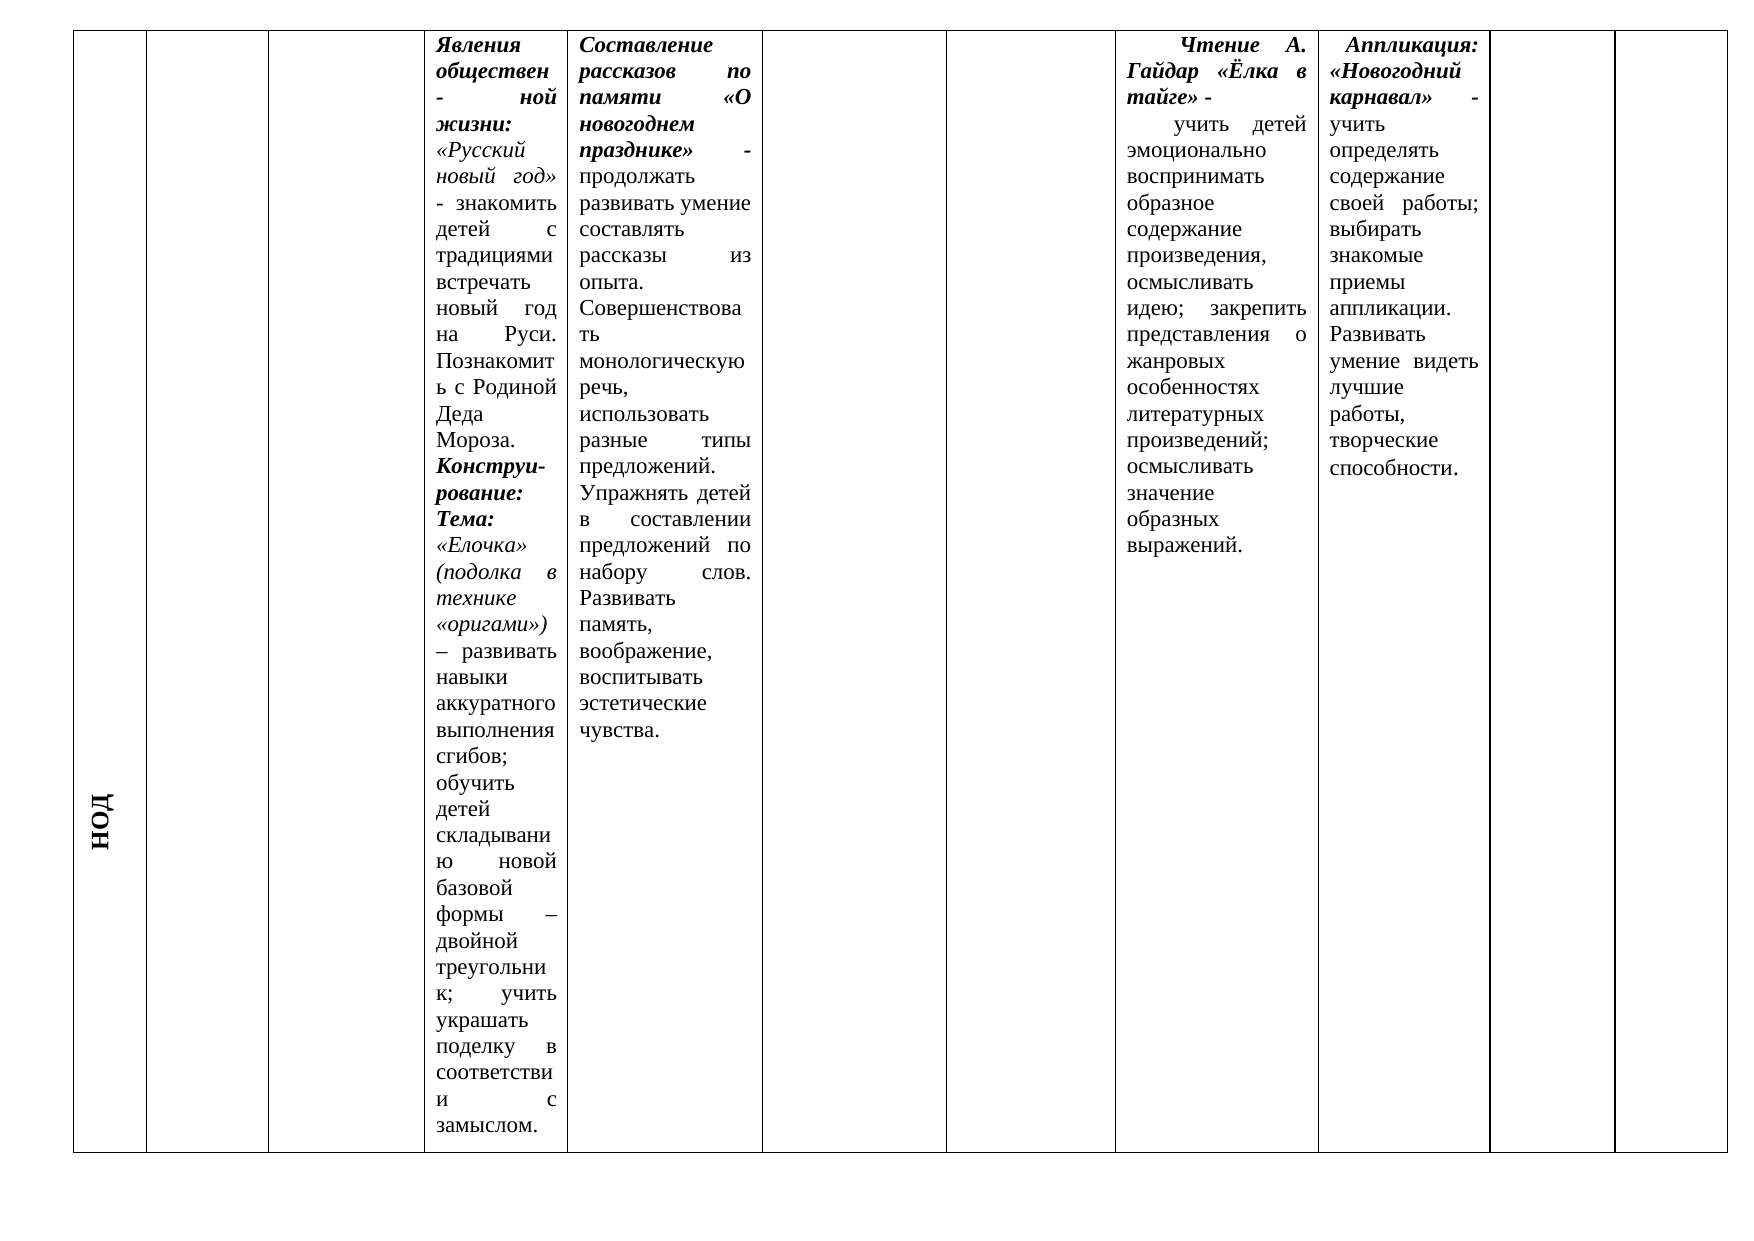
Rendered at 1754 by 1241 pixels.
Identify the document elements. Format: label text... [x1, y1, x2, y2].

table_header [269, 31, 424, 1152]
table_header [947, 31, 1115, 1152]
table_header [763, 31, 946, 1152]
table_header [1491, 31, 1614, 1152]
table_header Явления обществен- ной жизни: «Русский новый год» - знакомить детей с традициями встречать новый год на Руси. Познакомить с Родиной Деда Мороза. Конструи- рование: Тема: «Елочка» (подолка в технике «оригами») – развивать навыки аккуратного выполнения сгибов; обучить детей складыванию новой базовой формы – двойной треугольник; учить украшать поделку в соответствии с замыслом. [425, 31, 567, 1152]
table_header Чтение А. Гайдар «Ёлка в тайге» - учить детей эмоционально воспринимать образное содержание произведения, осмысливать идею; закрепить представления о жанровых особенностях литературных произведений; осмысливать значение образных выражений. [1116, 31, 1318, 1152]
table_header НОД [74, 31, 146, 1152]
table_header [147, 31, 268, 1152]
table_header Составление рассказов по памяти «О новогоднем празднике» - продолжать развивать умение составлять рассказы из опыта. Совершенствовать монологическую речь, использовать разные типы предложений. Упражнять детей в составлении предложений по набору слов. Развивать память, воображение, воспитывать эстетические чувства. [568, 31, 762, 1152]
table_header Аппликация: «Новогодний карнавал» - учить определять содержание своей работы; выбирать знакомые приемы аппликации. Развивать умение видеть лучшие работы, творческие способности. [1319, 31, 1489, 1152]
table_header [1616, 31, 1727, 1152]
